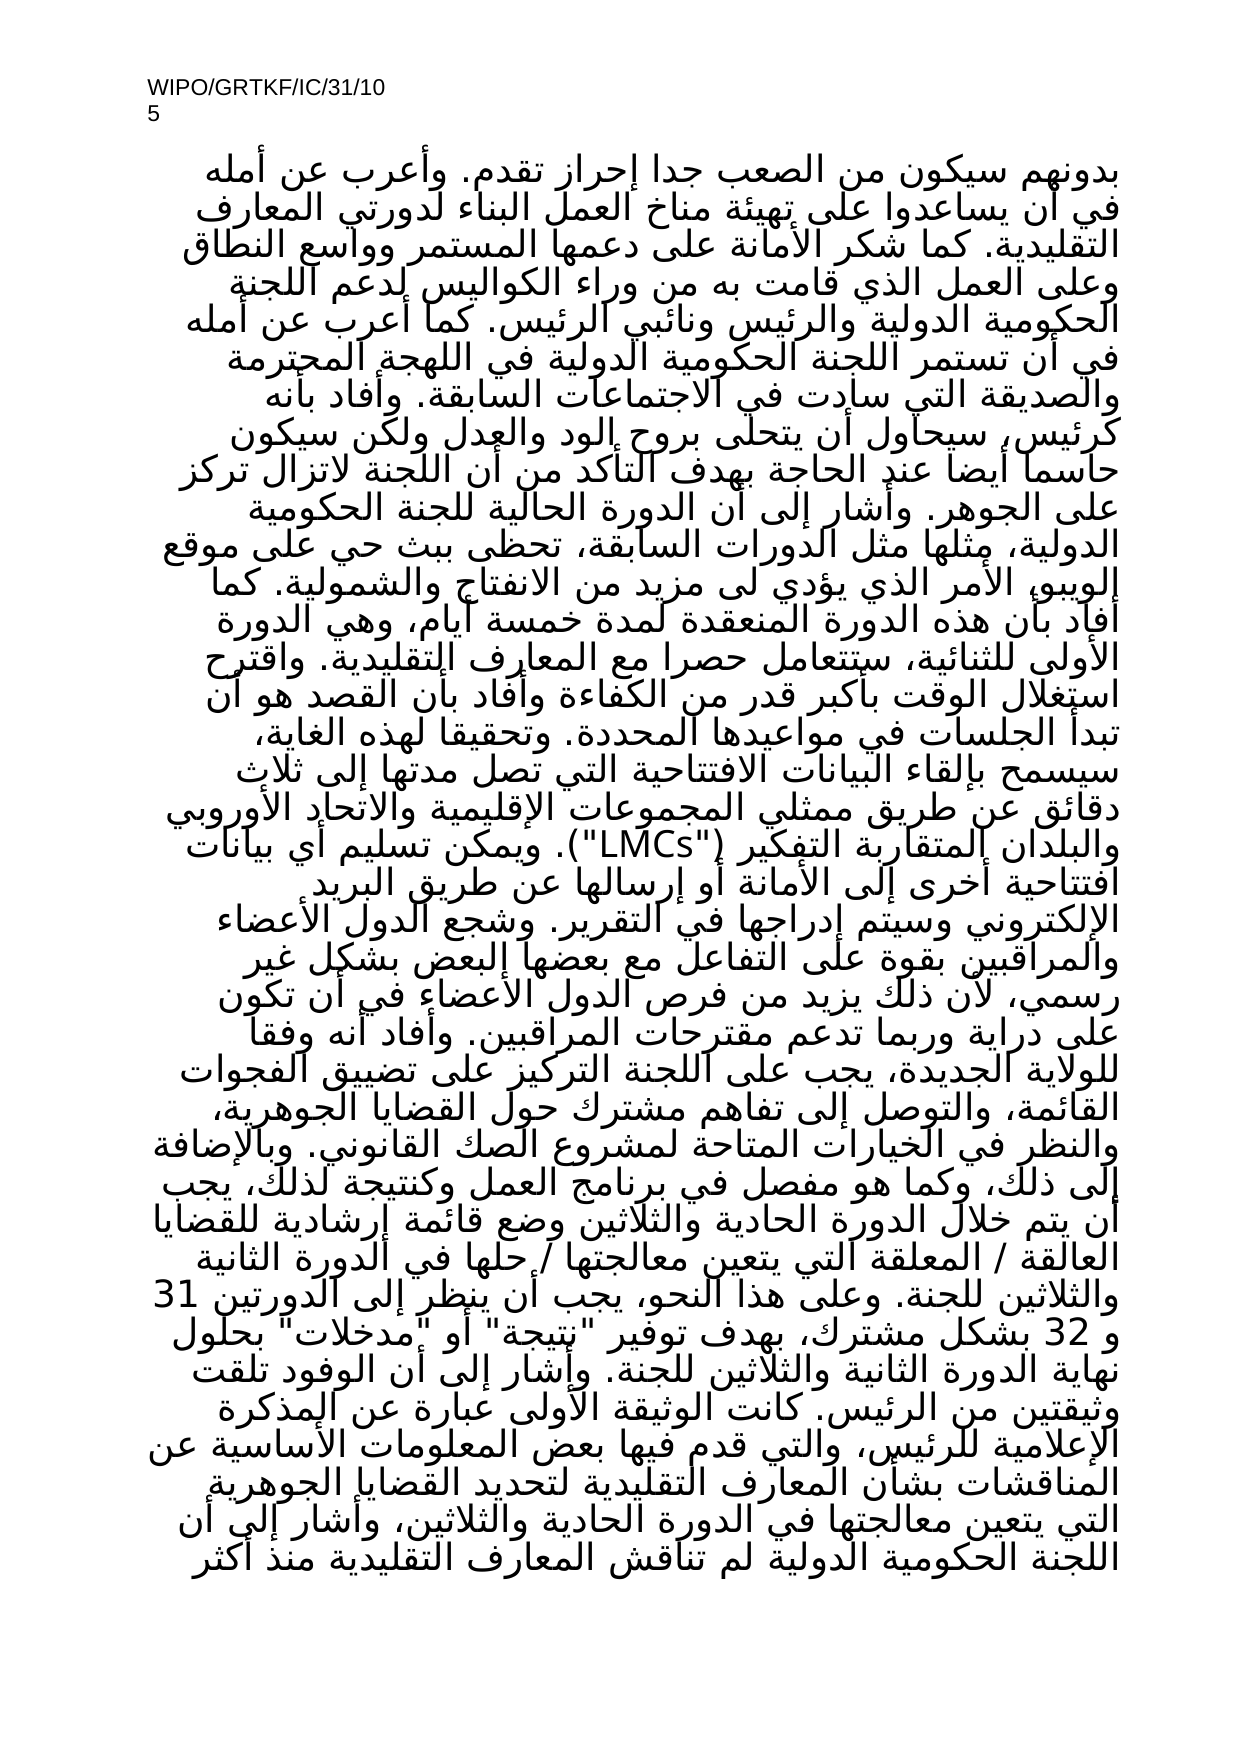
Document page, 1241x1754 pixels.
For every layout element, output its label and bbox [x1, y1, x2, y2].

text [147, 153, 1122, 1578]
